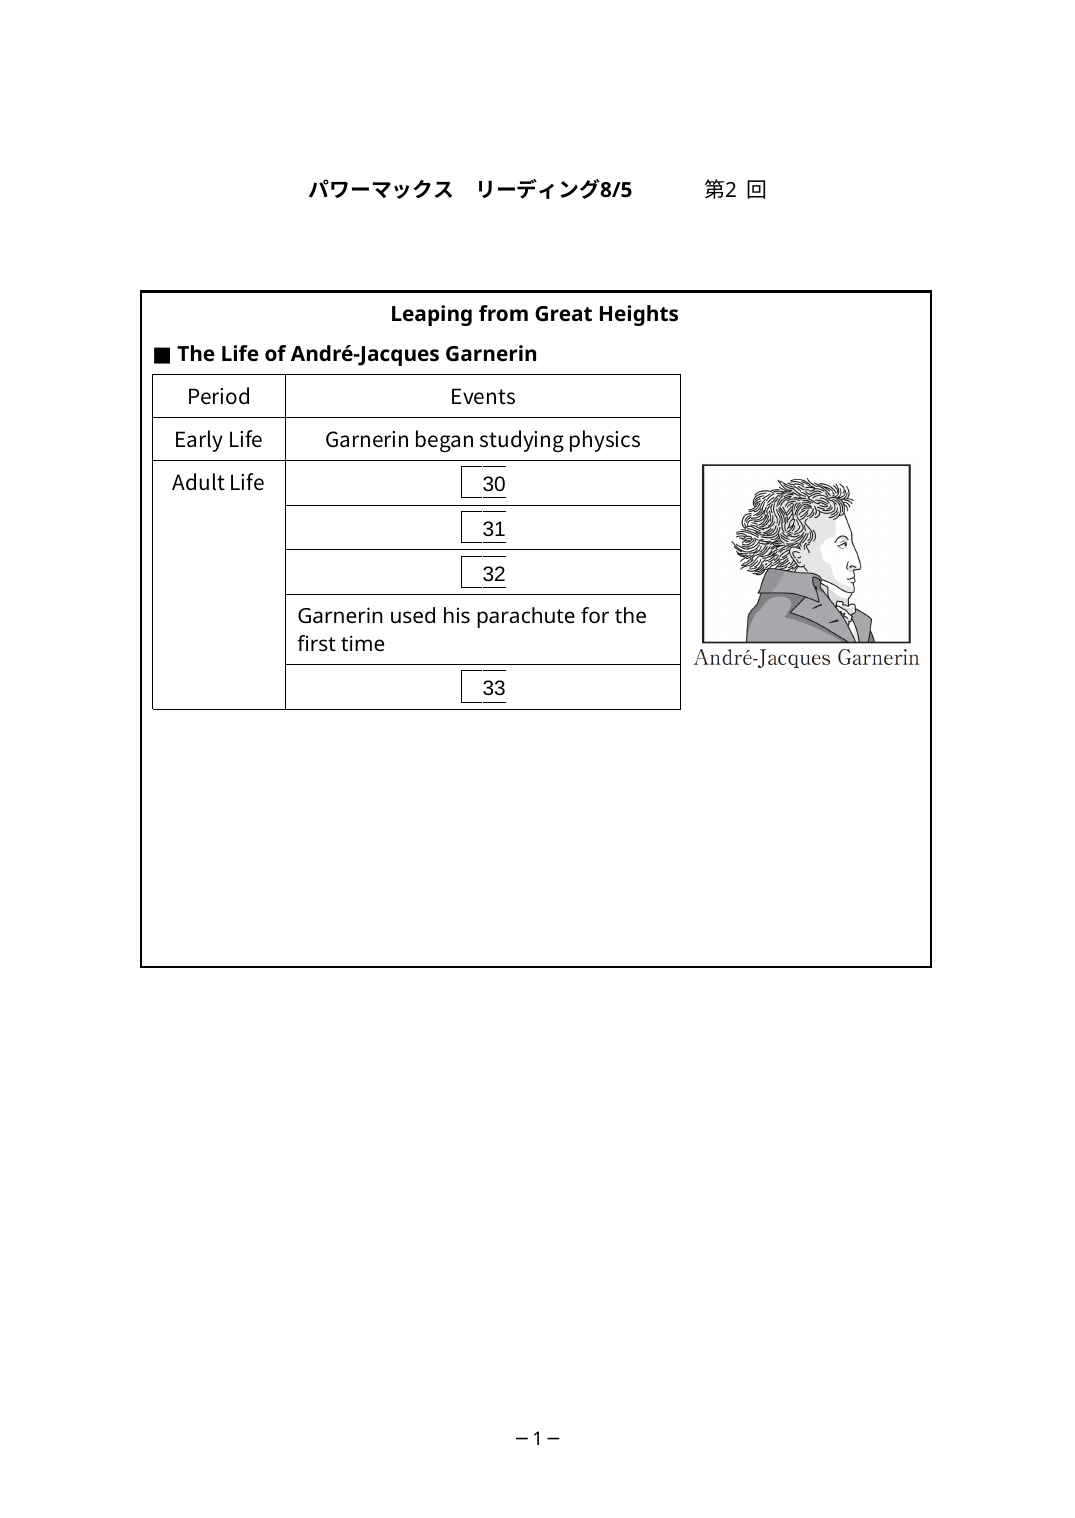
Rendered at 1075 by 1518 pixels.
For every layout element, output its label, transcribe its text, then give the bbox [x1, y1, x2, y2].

picture [691, 456, 921, 672]
text パワーマックス リーディング8/5 第2回 [152, 168, 923, 209]
table_header Leaping from Great Heights ■ The Life of André-Jacques Garnerin [142, 293, 930, 966]
